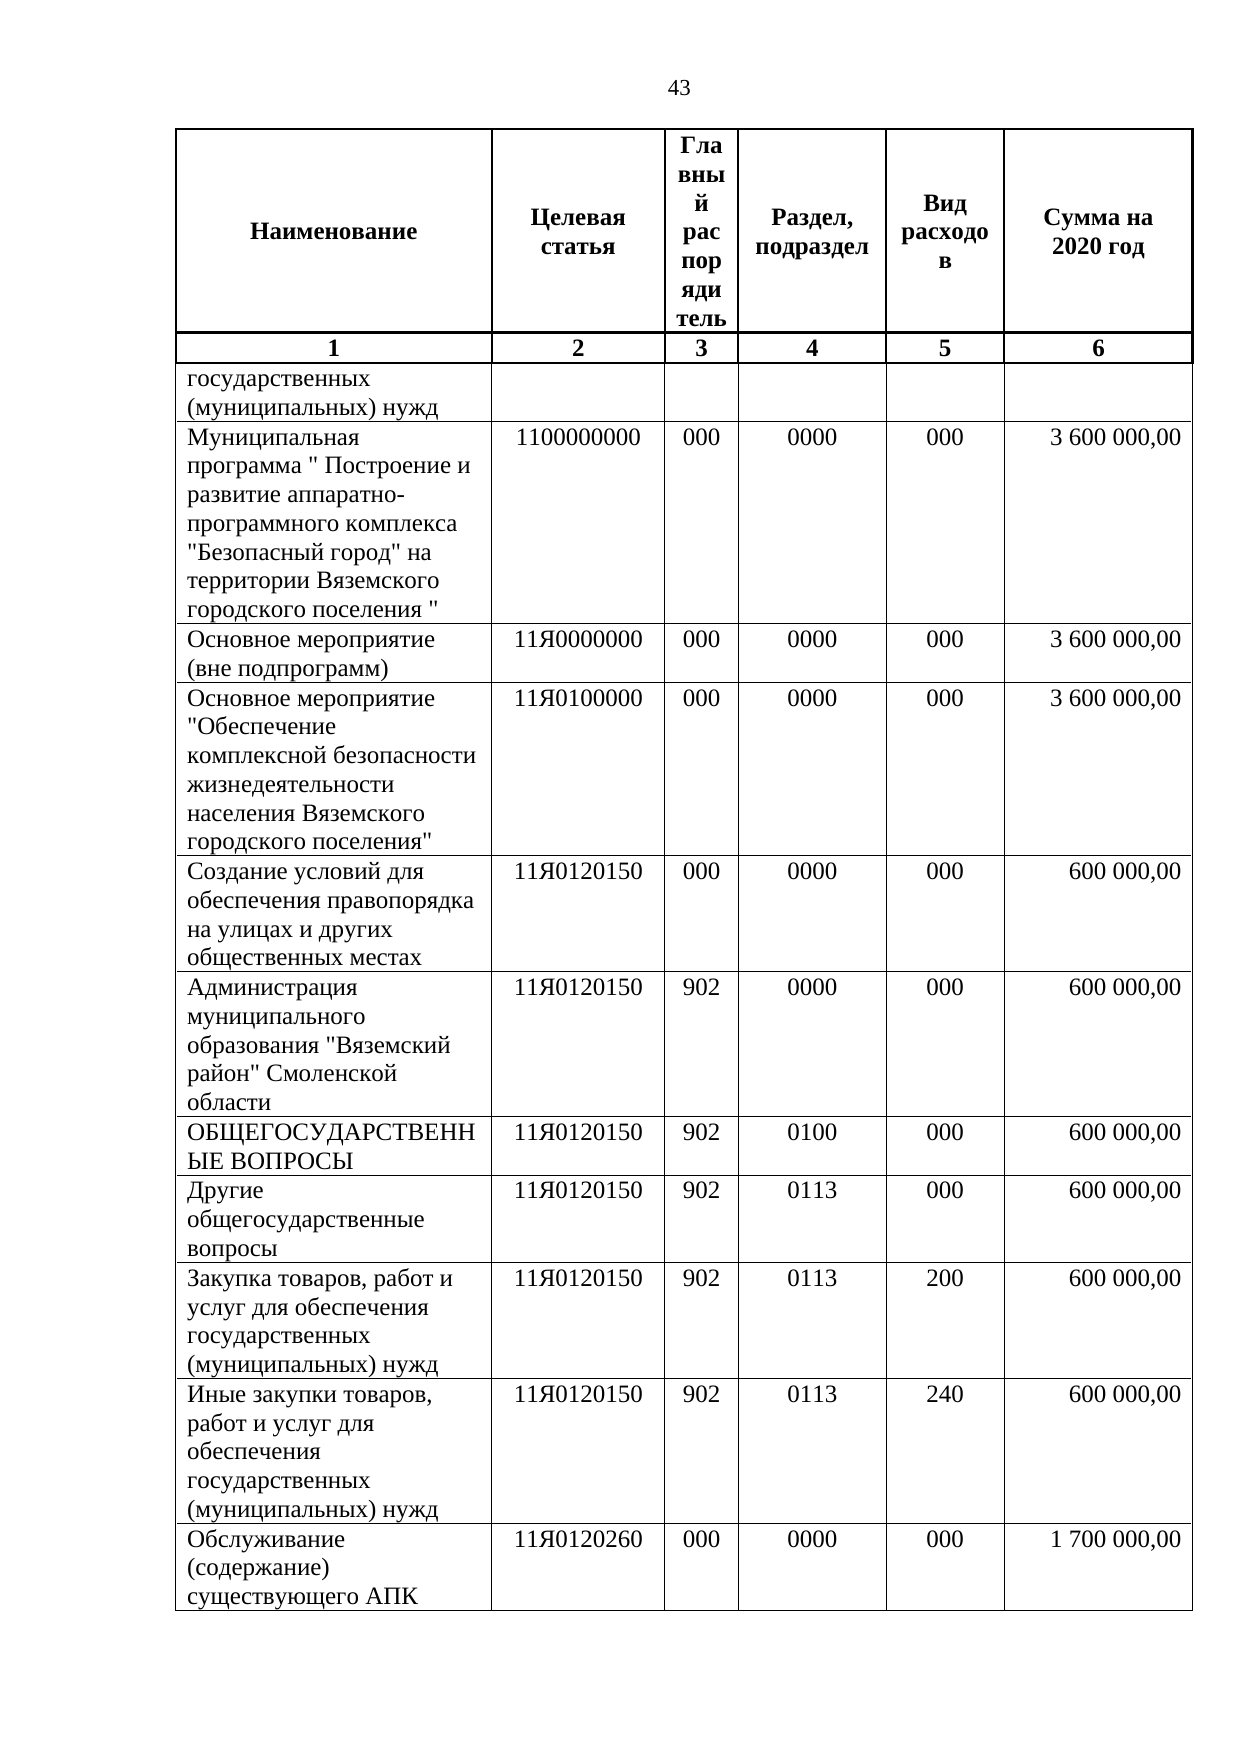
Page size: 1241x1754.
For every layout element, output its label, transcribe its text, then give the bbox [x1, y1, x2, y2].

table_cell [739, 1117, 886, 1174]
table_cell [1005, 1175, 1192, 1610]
table_cell 5 [887, 334, 1003, 362]
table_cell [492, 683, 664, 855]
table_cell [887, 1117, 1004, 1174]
table_cell 1 [177, 334, 491, 362]
table_header Главный распорядитель [666, 130, 737, 331]
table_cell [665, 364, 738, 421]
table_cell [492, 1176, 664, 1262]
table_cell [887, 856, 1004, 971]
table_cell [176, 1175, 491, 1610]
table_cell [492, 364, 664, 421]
table_cell 4 [739, 334, 885, 362]
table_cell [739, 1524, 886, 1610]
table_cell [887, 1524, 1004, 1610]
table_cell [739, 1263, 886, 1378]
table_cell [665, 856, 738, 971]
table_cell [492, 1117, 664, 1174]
table_cell 6 [1005, 334, 1191, 362]
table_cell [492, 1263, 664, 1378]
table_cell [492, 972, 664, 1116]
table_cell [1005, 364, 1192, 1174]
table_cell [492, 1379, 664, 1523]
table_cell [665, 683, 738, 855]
table_cell 2 [493, 334, 664, 362]
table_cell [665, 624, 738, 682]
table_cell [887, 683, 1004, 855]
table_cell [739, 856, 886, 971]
table_header Вид расходов [887, 130, 1003, 331]
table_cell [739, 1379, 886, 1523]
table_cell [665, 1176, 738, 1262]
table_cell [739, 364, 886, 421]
table_cell 3 [666, 334, 737, 362]
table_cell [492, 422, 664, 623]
table_header Раздел, подраздел [739, 130, 885, 331]
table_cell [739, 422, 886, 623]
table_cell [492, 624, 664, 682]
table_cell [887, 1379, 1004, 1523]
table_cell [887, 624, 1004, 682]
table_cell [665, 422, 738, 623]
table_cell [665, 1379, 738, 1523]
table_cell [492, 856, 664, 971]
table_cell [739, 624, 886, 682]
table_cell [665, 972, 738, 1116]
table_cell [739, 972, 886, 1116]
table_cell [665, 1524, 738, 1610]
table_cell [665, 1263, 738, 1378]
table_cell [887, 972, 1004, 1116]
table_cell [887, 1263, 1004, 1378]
table_header Сумма на 2020 год [1005, 130, 1191, 331]
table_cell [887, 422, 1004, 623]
table_header Целевая статья [493, 130, 664, 331]
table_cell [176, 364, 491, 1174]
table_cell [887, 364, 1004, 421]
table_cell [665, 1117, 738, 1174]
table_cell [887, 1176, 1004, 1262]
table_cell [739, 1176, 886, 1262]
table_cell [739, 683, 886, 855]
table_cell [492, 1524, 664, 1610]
table_header Наименование [177, 130, 491, 331]
